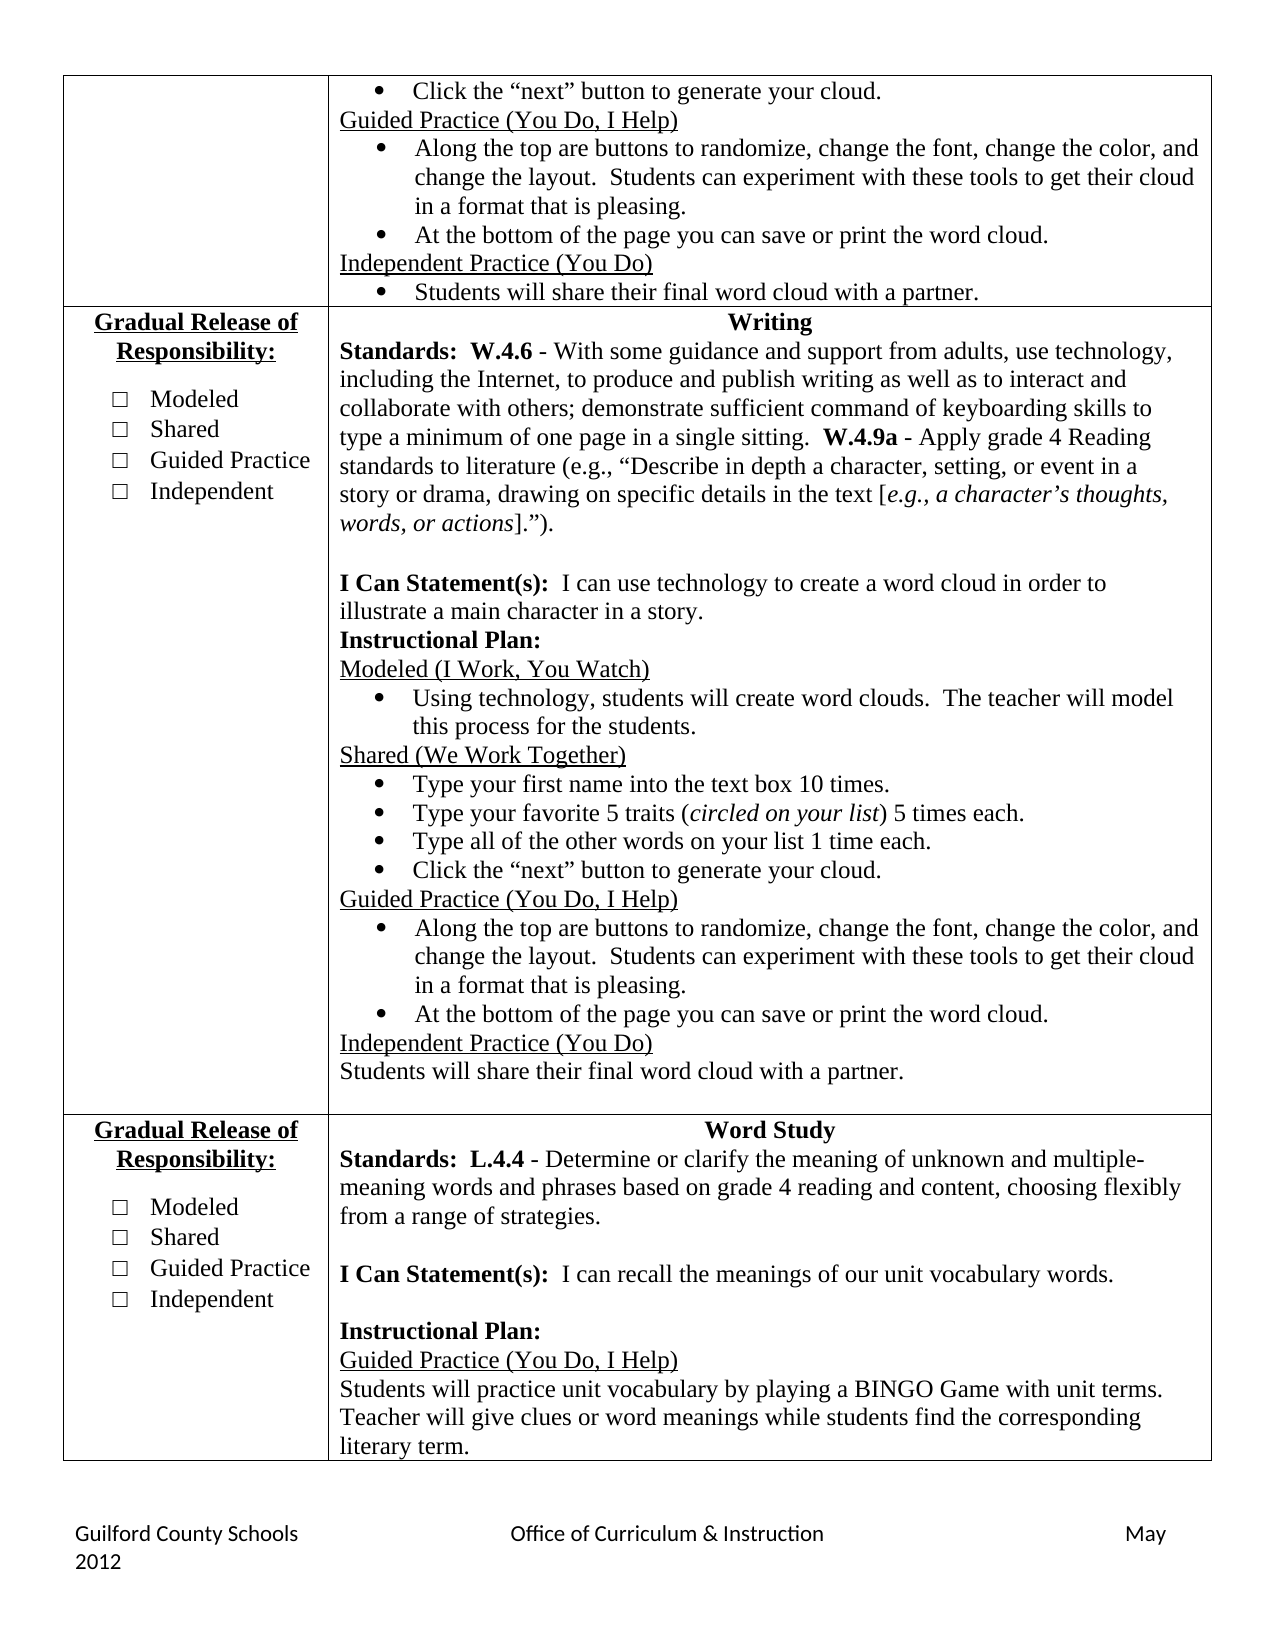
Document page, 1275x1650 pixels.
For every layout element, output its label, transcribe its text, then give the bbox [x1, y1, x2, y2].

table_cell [64, 1115, 328, 1460]
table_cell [329, 76, 1211, 306]
table_cell Gradual Release of Responsibility: Modeled Shared Guided Practice Independent [64, 307, 328, 1114]
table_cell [64, 76, 328, 306]
table_cell Writing Standards: W.4.6 - With some guidance and support from adults, use technology, including the Internet, to produce and publish writing as well as to interact and collaborate with others; demonstrate sufficient command of keyboarding skills to type a minimum of one page in a single sitting. W.4.9a - Apply grade 4 Reading standards to literature (e.g., “Describe in depth a character, setting, or event in a story or drama, drawing on specific details in the text [e.g., a character’s thoughts, words, or actions].”). I Can Statement(s): I can use technology to create a word cloud in order to illustrate a main character in a story. Instructional Plan: Modeled (I Work, You Watch) Using technology, students will create word clouds. The teacher will model this process for the students. Shared (We Work Together) Type your first name into the text box 10 times. Type your favorite 5 traits (circled on your list) 5 times each. Type all of the other words on your list 1 time each. Click the “next” button to generate your cloud. Guided Practice (You Do, I Help) Along the top are buttons to randomize, change the font, change the color, and change the layout. Students can experiment with these tools to get their cloud in a format that is pleasing. At the bottom of the page you can save or print the word cloud. Independent Practice (You Do) Students will share their final word cloud with a partner. [329, 307, 1211, 1114]
table_cell Word Study Standards: L.4.4 - Determine or clarify the meaning of unknown and multiple-meaning words and phrases based on grade 4 reading and content, choosing flexibly from a range of strategies. I Can Statement(s): I can recall the meanings of our unit vocabulary words. Instructional Plan: Guided Practice (You Do, I Help) Students will practice unit vocabulary by playing a BINGO Game with unit terms. Teacher will give clues or word meanings while students find the corresponding literary term. [329, 1115, 1211, 1460]
